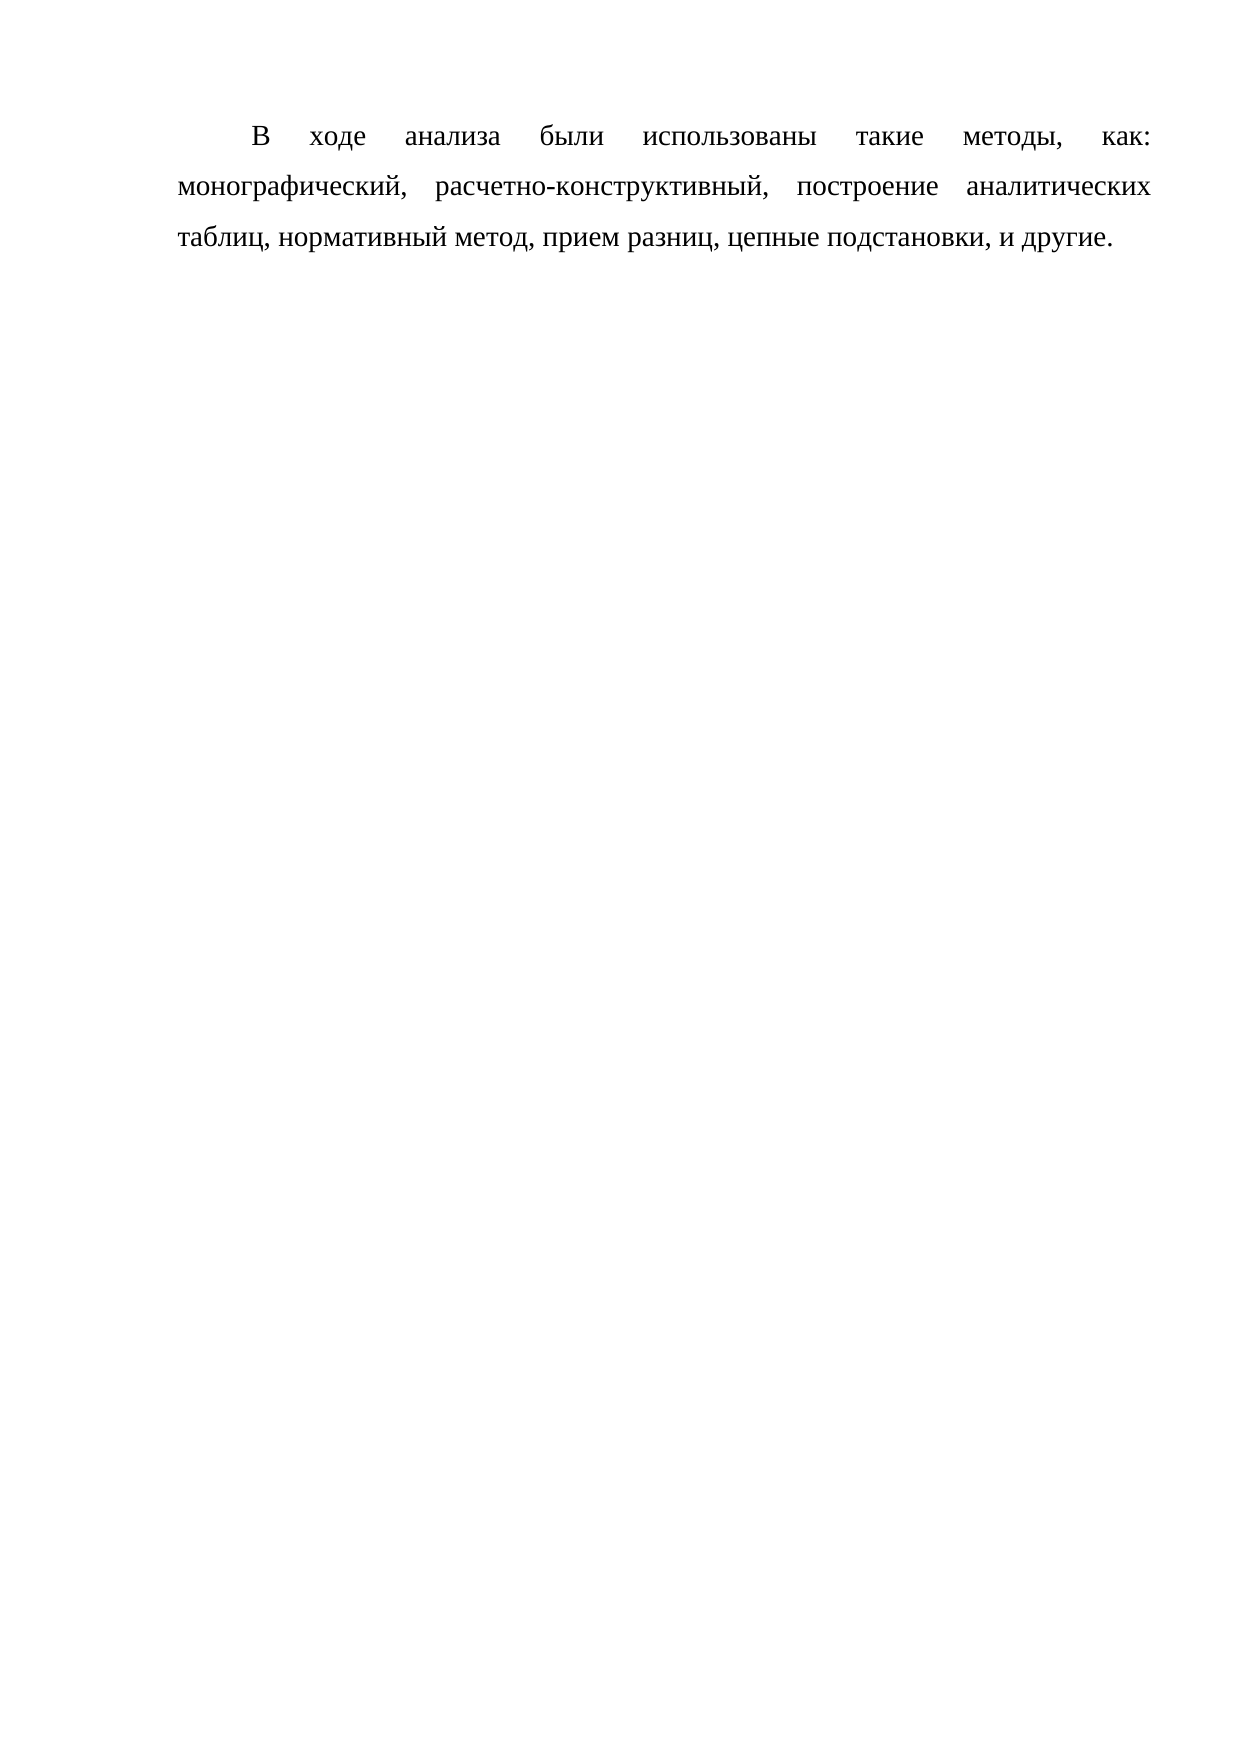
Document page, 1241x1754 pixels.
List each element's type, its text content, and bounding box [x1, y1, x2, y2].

text В ходе анализа были использованы такие методы, как: монографический, расчетно-конструктивный, построение аналитических таблиц, нормативный метод, прием разниц, цепные подстановки, и другие. [177, 118, 1152, 252]
